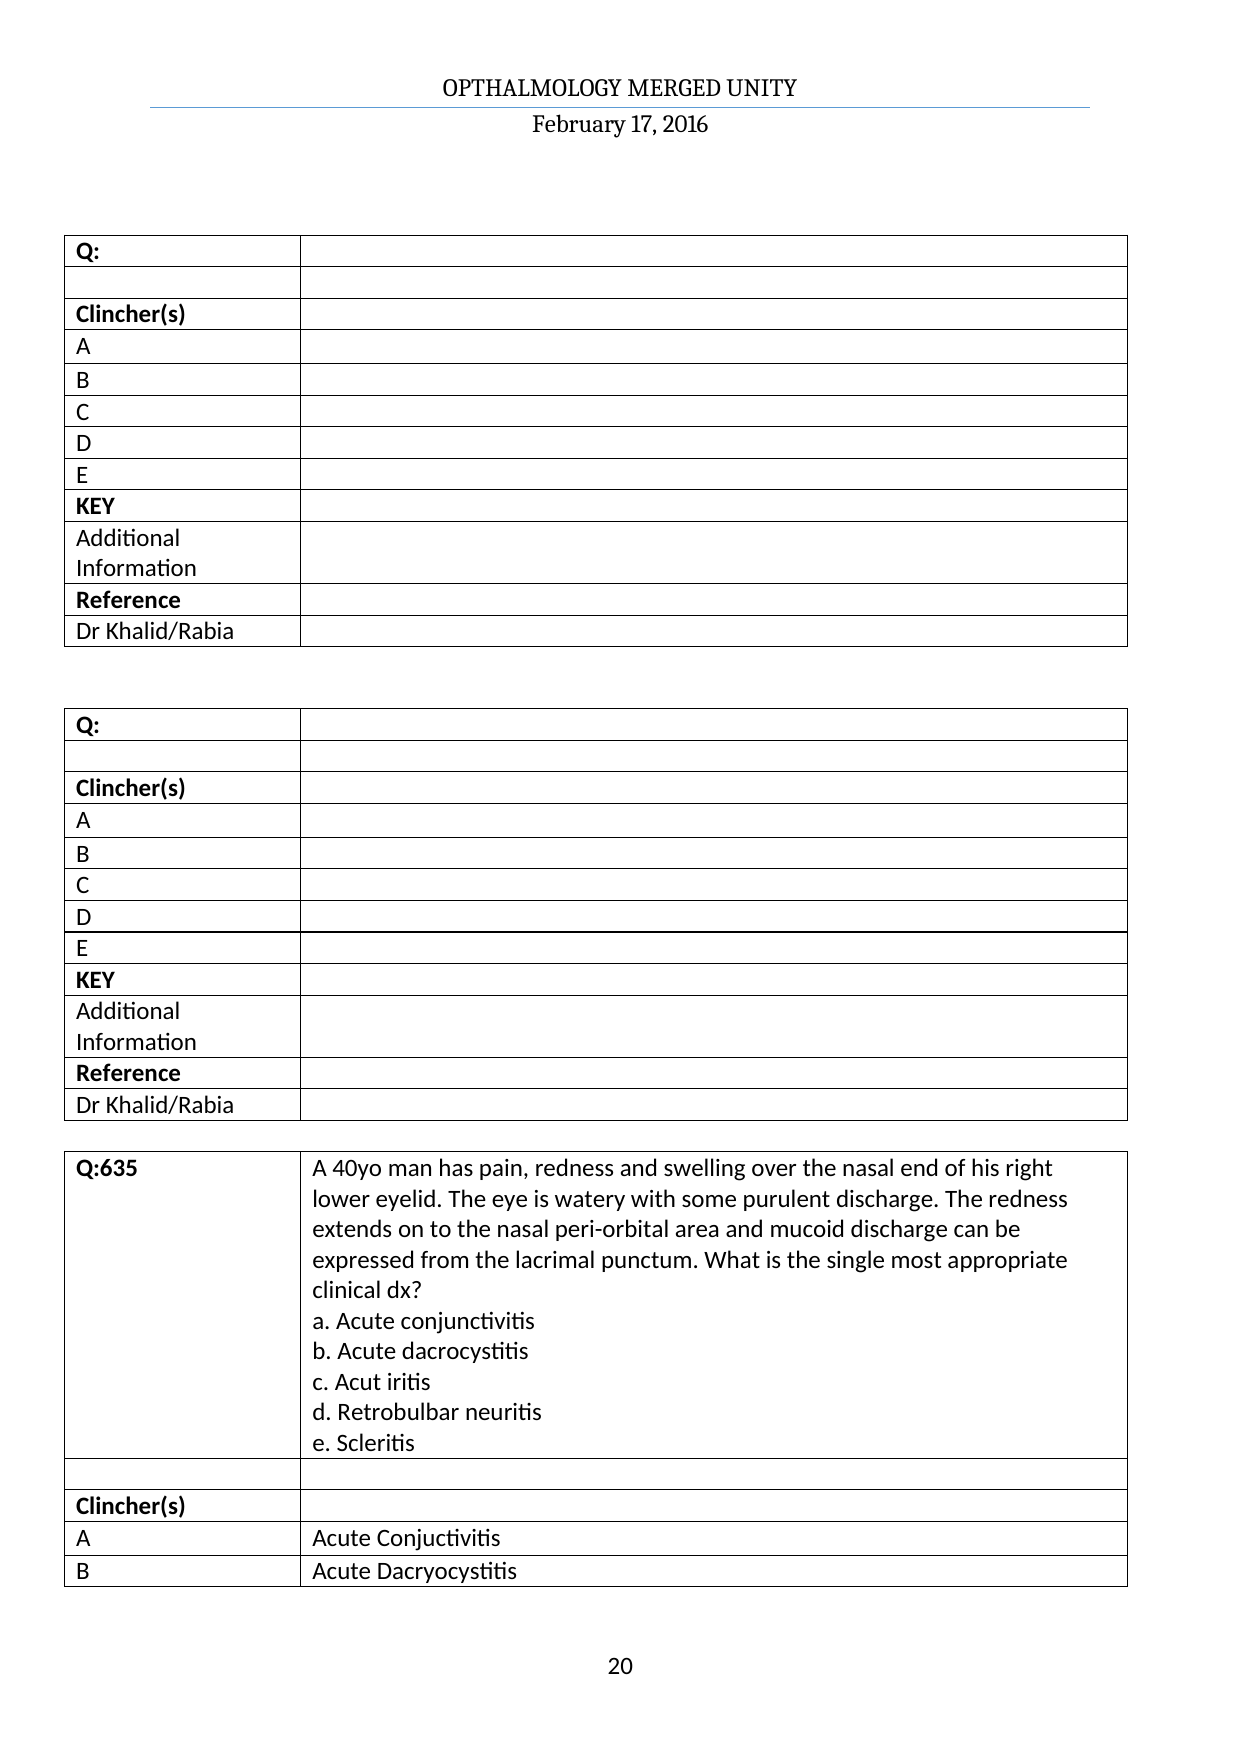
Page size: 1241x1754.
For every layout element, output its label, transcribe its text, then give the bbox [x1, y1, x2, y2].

table_cell Clincher(s) [65, 772, 300, 803]
table_cell [301, 933, 1127, 963]
table_cell [301, 1459, 1127, 1489]
table_cell Clincher(s) [65, 1490, 300, 1521]
table_cell [301, 996, 1127, 1057]
table_cell [301, 804, 1127, 837]
table_cell B [65, 1556, 300, 1586]
table_cell B [65, 838, 300, 868]
table_cell [301, 522, 1127, 583]
table_cell [301, 1089, 1127, 1120]
table_cell Acute Conjuctivitis [301, 1522, 1127, 1554]
table_header Q: [65, 709, 300, 740]
table_cell [301, 901, 1127, 931]
table_header A 40yo man has pain, redness and swelling over the nasal end of his right lower eyelid. The eye is watery with some purulent discharge. The redness extends on to the nasal peri-orbital area and mucoid discharge can be expressed from the lacrimal punctum. What is the single most appropriate clinical dx? a. Acute conjunctivitis b. Acute dacrocystitis c. Acut iritis d. Retrobulbar neuritis e. Scleritis [301, 1152, 1127, 1457]
table_cell [301, 490, 1127, 521]
table_cell [301, 1490, 1127, 1521]
table_cell Additional Information [65, 996, 300, 1057]
table_cell A [65, 804, 300, 837]
table_cell Additional Information [65, 522, 300, 583]
table_cell KEY [65, 490, 300, 521]
table_header [301, 236, 1127, 266]
table_cell [301, 267, 1127, 298]
table_cell [301, 616, 1127, 646]
table_cell [301, 584, 1127, 614]
table_cell C [65, 869, 300, 900]
table_cell A [65, 1522, 300, 1554]
table_cell Reference [65, 1058, 300, 1088]
table_cell [301, 838, 1127, 868]
table_cell [301, 364, 1127, 394]
table_header Q:635 [65, 1152, 300, 1457]
table_cell [65, 267, 300, 298]
table_cell [301, 741, 1127, 771]
table_cell [301, 427, 1127, 458]
table_header [301, 709, 1127, 740]
table_cell Dr Khalid/Rabia [65, 1089, 300, 1120]
table_cell E [65, 459, 300, 489]
table_cell [301, 299, 1127, 329]
table_cell C [65, 396, 300, 426]
table_cell [301, 396, 1127, 426]
table_cell [301, 1058, 1127, 1088]
table_cell Acute Dacryocystitis [301, 1556, 1127, 1586]
table_cell [301, 772, 1127, 803]
table_cell Reference [65, 584, 300, 614]
table_cell [65, 741, 300, 771]
table_cell B [65, 364, 300, 394]
table_cell [65, 1459, 300, 1489]
table_cell [301, 964, 1127, 994]
table_cell Clincher(s) [65, 299, 300, 329]
table_cell A [65, 330, 300, 363]
table_header Q: [65, 236, 300, 266]
table_cell Dr Khalid/Rabia [65, 616, 300, 646]
table_cell [301, 459, 1127, 489]
table_cell D [65, 901, 300, 931]
table_cell KEY [65, 964, 300, 994]
table_cell [301, 330, 1127, 363]
table_cell [301, 869, 1127, 900]
table_cell E [65, 933, 300, 963]
table_cell D [65, 427, 300, 458]
